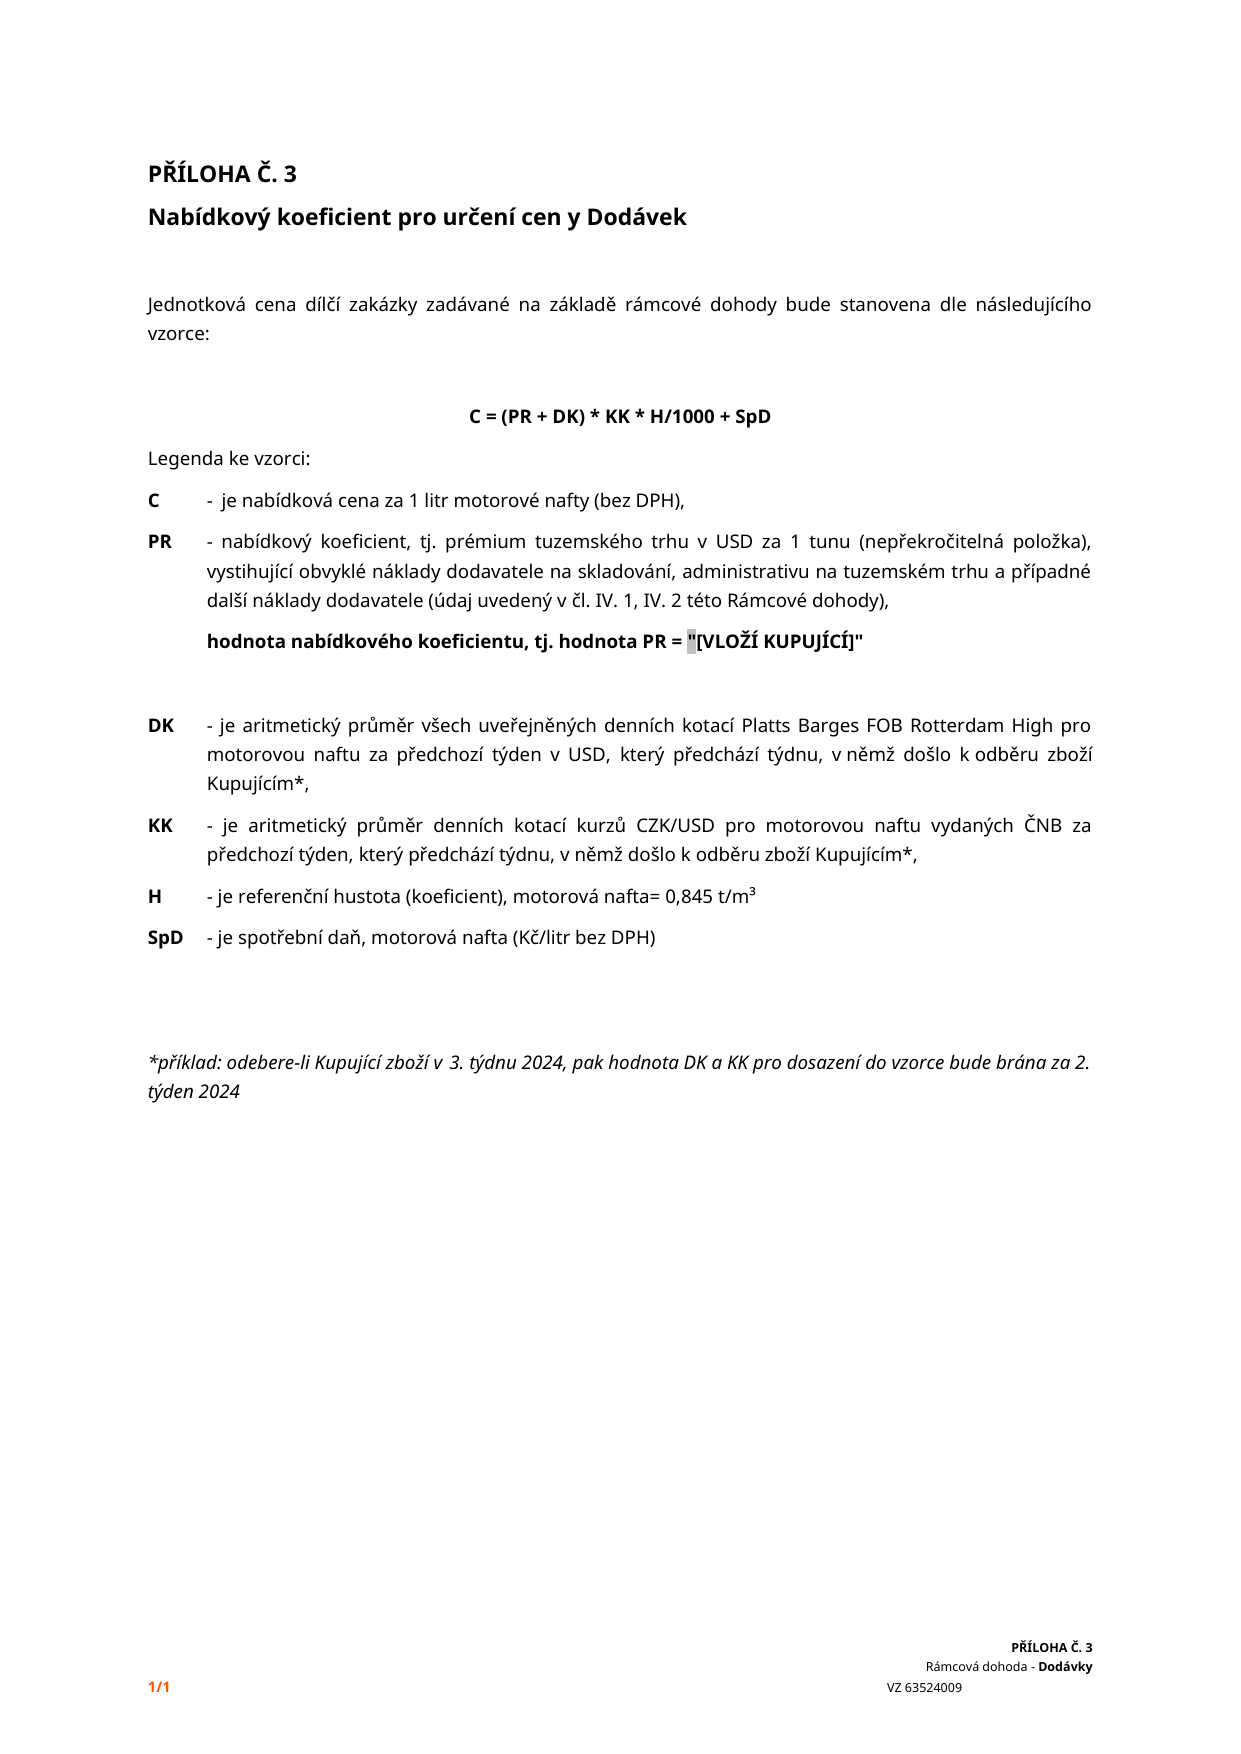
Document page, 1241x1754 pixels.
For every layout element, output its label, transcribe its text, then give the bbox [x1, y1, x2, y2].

text Legenda ke vzorci: [148, 442, 1093, 471]
text SpD - je spotřební daň, motorová nafta (Kč/litr bez DPH) [148, 921, 1093, 951]
text C = (PR + DK) * KK * H/1000 + SpD [148, 401, 1093, 430]
text H - je referenční hustota (koeficient), motorová nafta= 0,845 t/m³ [148, 880, 1093, 909]
text Nabídkový koeficient pro určení cen y Dodávek [148, 201, 1093, 232]
text PR - nabídkový koeficient, tj. prémium tuzemského trhu v USD za 1 tunu (nepřekročitelná položka), vystihující obvyklé náklady dodavatele na skladování, administrativu na tuzemském trhu a případné další náklady dodavatele (údaj uvedený v čl. IV. 1, IV. 2 této Rámcové dohody), [148, 526, 1093, 613]
text KK - je aritmetický průměr denních kotací kurzů CZK/USD pro motorovou naftu vydaných ČNB za předchozí týden, který předchází týdnu, v němž došlo k odběru zboží Kupujícím*, [148, 809, 1093, 867]
text C - je nabídková cena za 1 litr motorové nafty (bez DPH), [148, 484, 1093, 513]
text Příloha č. 3 [148, 159, 1093, 188]
text DK - je aritmetický průměr všech uveřejněných denních kotací Platts Barges FOB Rotterdam High pro motorovou naftu za předchozí týden v USD, který předchází týdnu, v němž došlo k odběru zboží Kupujícím*, [148, 709, 1093, 796]
text Jednotková cena dílčí zakázky zadávané na základě rámcové dohody bude stanovena dle následujícího vzorce: [148, 288, 1093, 346]
text *příklad: odebere-li Kupující zboží v 3. týdnu 2024, pak hodnota DK a KK pro dosazení do vzorce bude brána za 2. týden 2024 [148, 1046, 1093, 1105]
text hodnota nabídkového koeficientu, tj. hodnota PR = [148, 626, 1093, 655]
